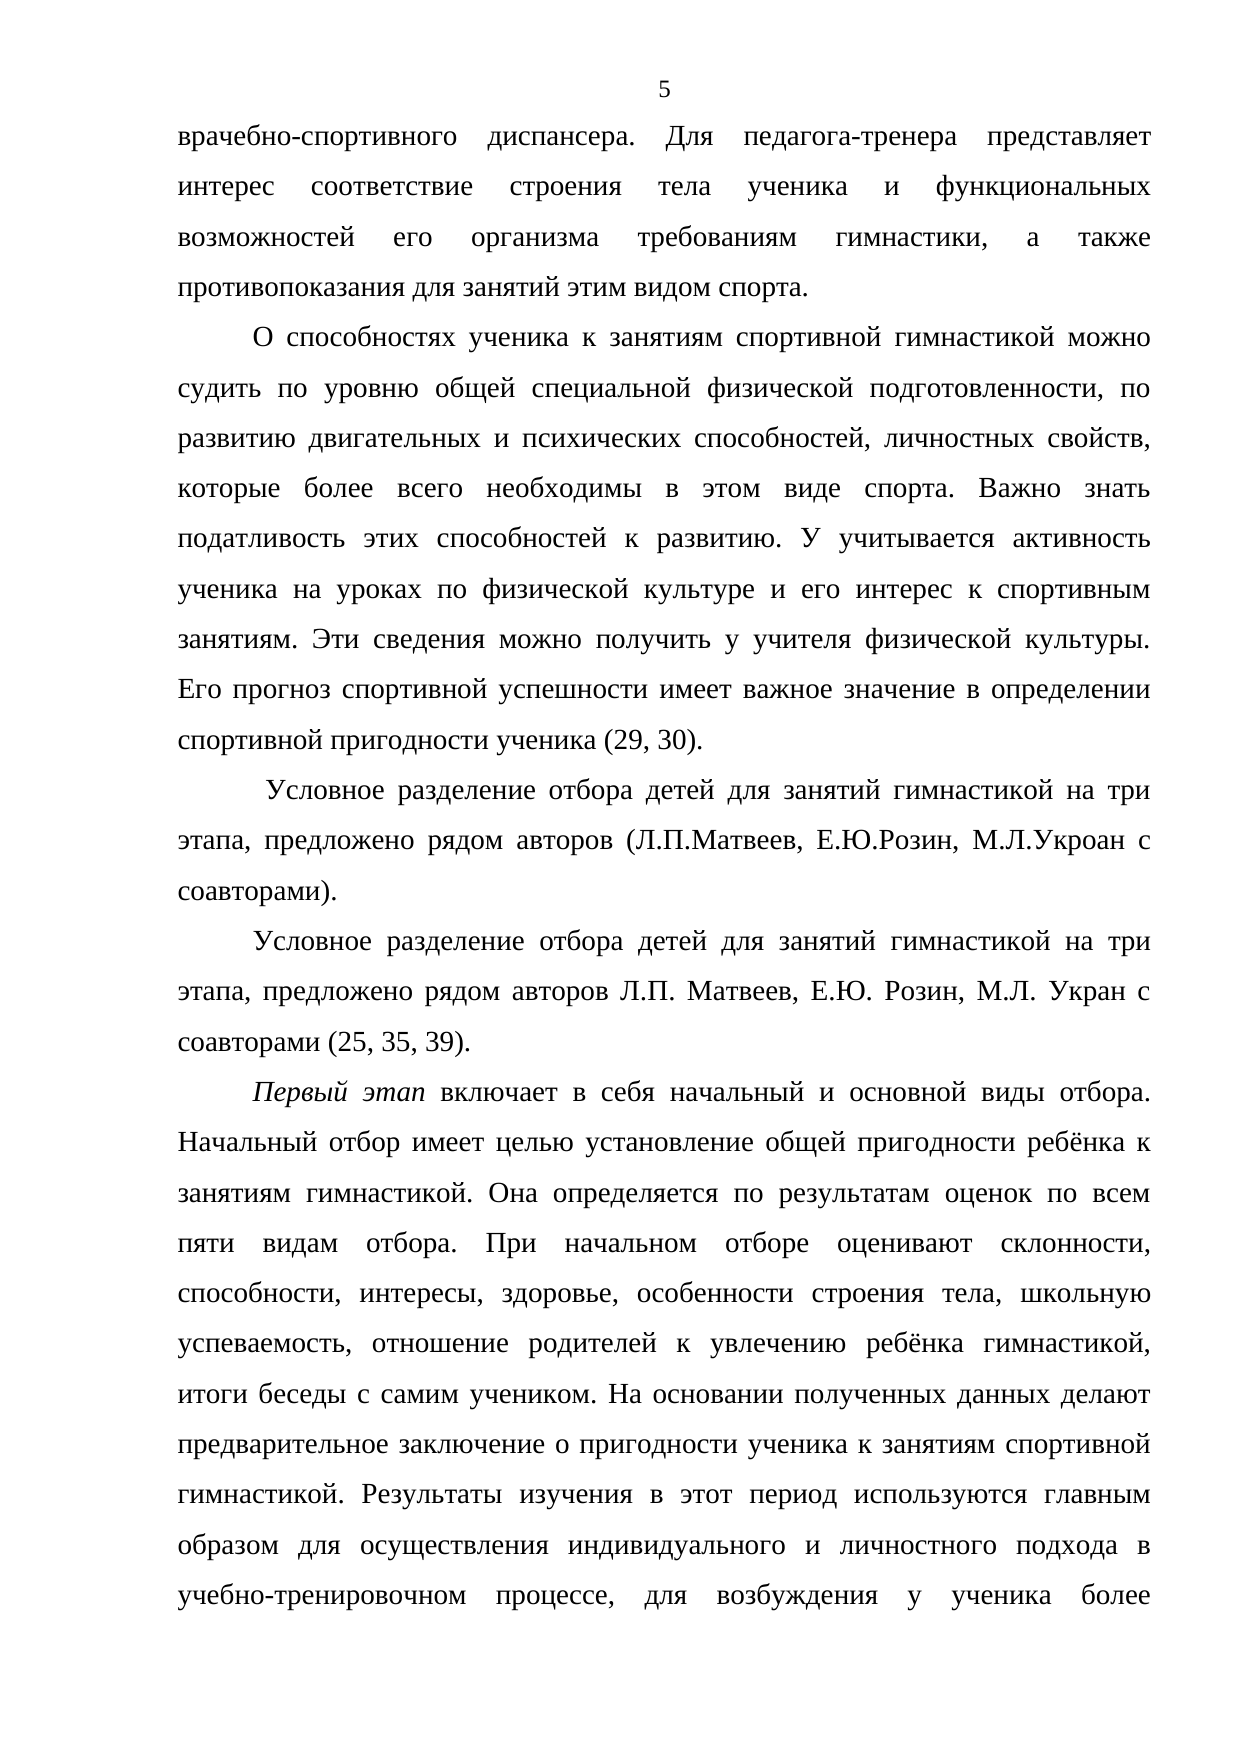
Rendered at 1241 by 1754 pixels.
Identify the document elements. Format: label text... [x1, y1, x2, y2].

text Условное разделение отбора детей для занятий гимнастикой на три этапа, предложено рядом авторов Л.П. Матвеев, Е.Ю. Розин, М.Л. Укран с соавторами (25, 35, 39). [177, 923, 1152, 1057]
text Условное разделение отбора детей для занятий гимнастикой на три этапа, предложено рядом авторов (Л.П.Матвеев, Е.Ю.Розин, М.Л.Укроан с соавторами). [177, 772, 1152, 906]
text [177, 118, 1152, 303]
text О способностях ученика к занятиям спортивной гимнастикой можно судить по уровню общей специальной физической подготовленности, по развитию двигательных и психических способностей, личностных свойств, которые более всего необходимы в этом виде спорта. Важно знать податливость этих способностей к развитию. У учитывается активность ученика на уроках по физической культуре и его интерес к спортивным занятиям. Эти сведения можно получить у учителя физической культуры. Его прогноз спортивной успешности имеет важное значение в определении спортивной пригодности ученика (29, 30). [177, 319, 1152, 755]
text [177, 1074, 1152, 1611]
